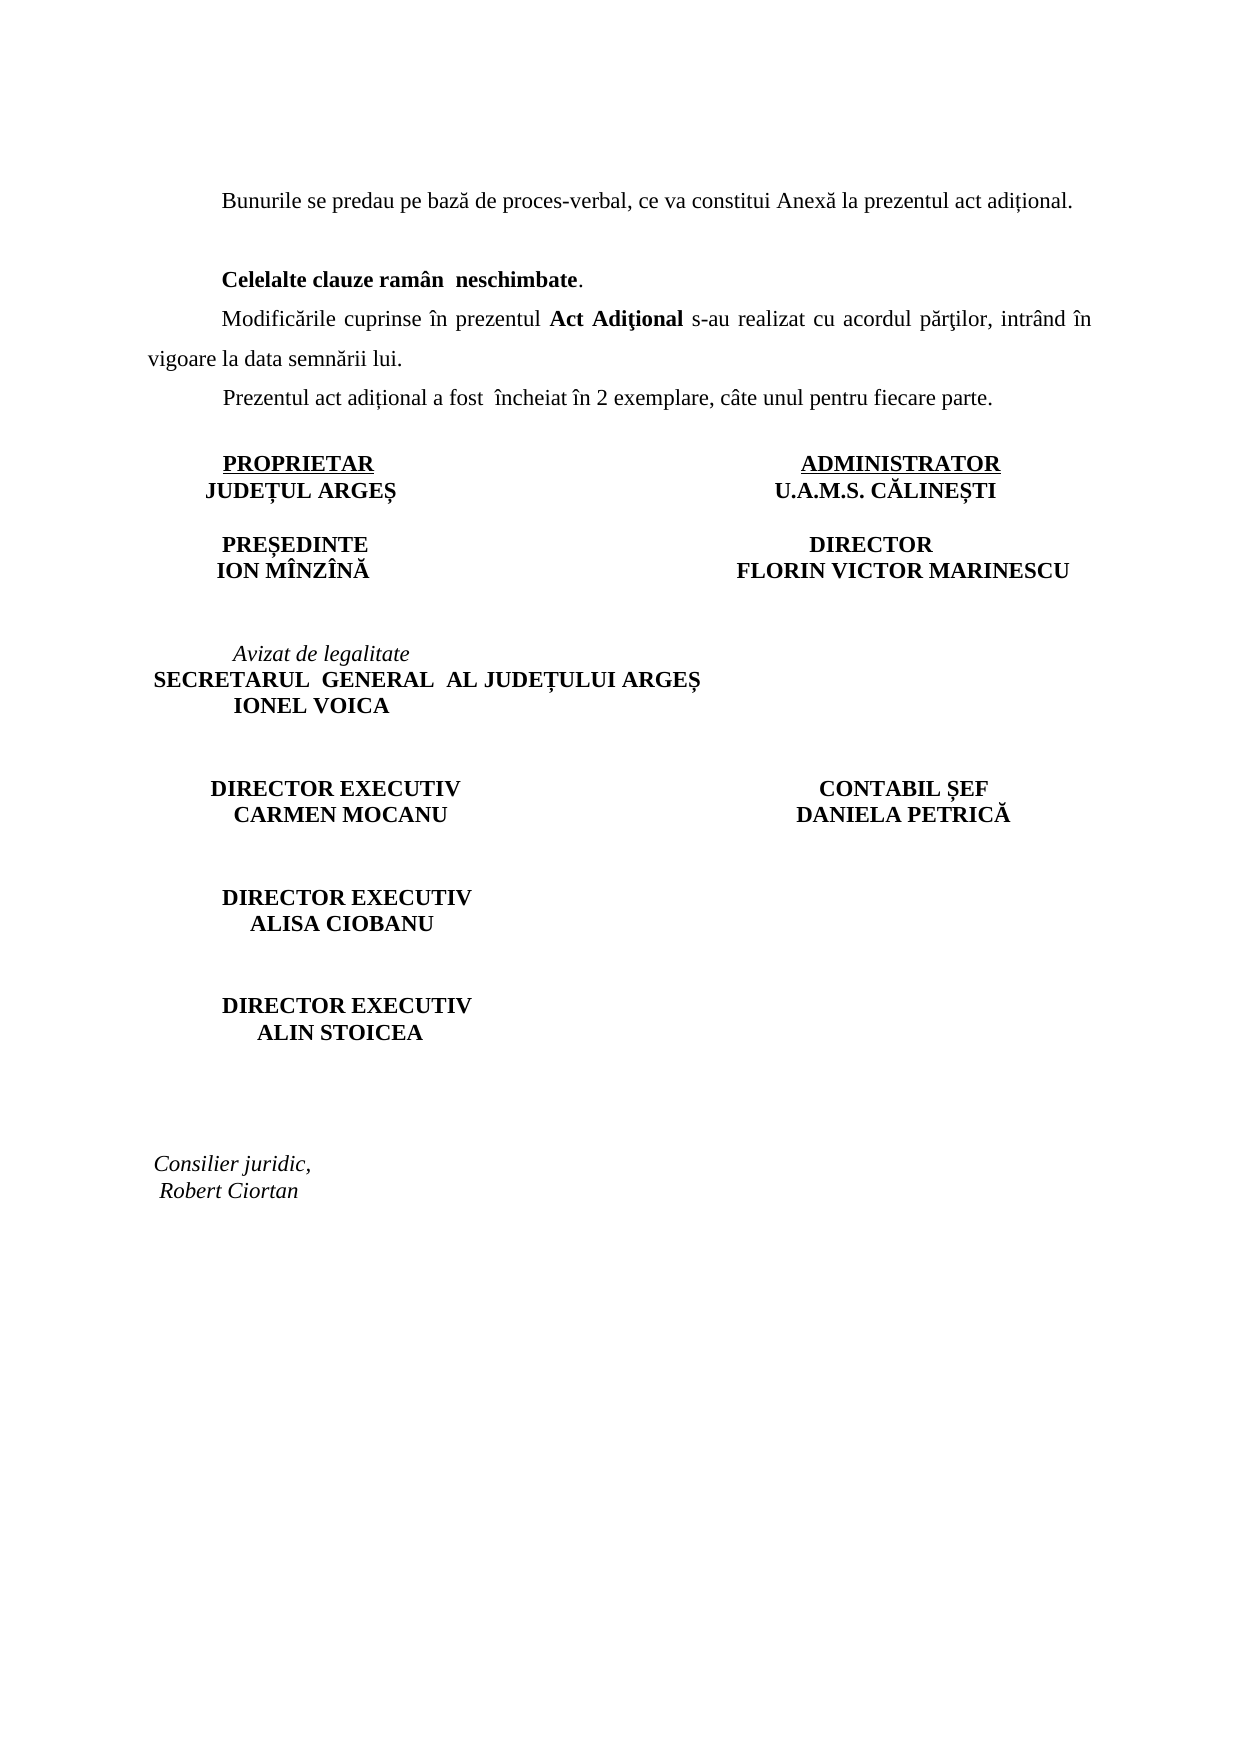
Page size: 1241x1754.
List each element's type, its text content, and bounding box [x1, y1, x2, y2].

text JUDEȚUL ARGEȘ U.A.M.S. CĂLINEȘTI [148, 477, 1093, 503]
text Celelalte clauze ramân neschimbate. [148, 266, 1093, 292]
text PREȘEDINTE DIRECTOR [148, 531, 1093, 557]
text ALISA CIOBANU [148, 910, 1093, 936]
text Bunurile se predau pe bază de proces-verbal, ce va constitui Anexă la prezentul act adițional. [148, 187, 1093, 213]
text ION MÎNZÎNĂ FLORIN VICTOR MARINESCU [148, 557, 1093, 584]
text SECRETARUL GENERAL AL JUDEȚULUI ARGEȘ [148, 666, 1093, 692]
text Consilier juridic, [148, 1151, 1093, 1177]
text Modificările cuprinse în prezentul Act Adiţional s-au realizat cu acordul părţilor, intrând în vigoare la data semnării lui. [148, 306, 1093, 371]
text IONEL VOICA [148, 692, 1093, 719]
text Robert Ciortan [148, 1177, 1093, 1203]
text ALIN STOICEA [148, 1019, 1093, 1045]
text DIRECTOR EXECUTIV CONTABIL ȘEF [148, 775, 1093, 801]
text DIRECTOR EXECUTIV [148, 992, 1093, 1019]
text DIRECTOR EXECUTIV [148, 884, 1093, 910]
text Avizat de legalitate [148, 640, 1093, 666]
text CARMEN MOCANU DANIELA PETRICĂ [148, 801, 1093, 828]
text PROPRIETAR ADMINISTRATOR [148, 450, 1093, 477]
text Prezentul act adițional a fost încheiat în 2 exemplare, câte unul pentru fiecare parte. [148, 384, 1093, 411]
